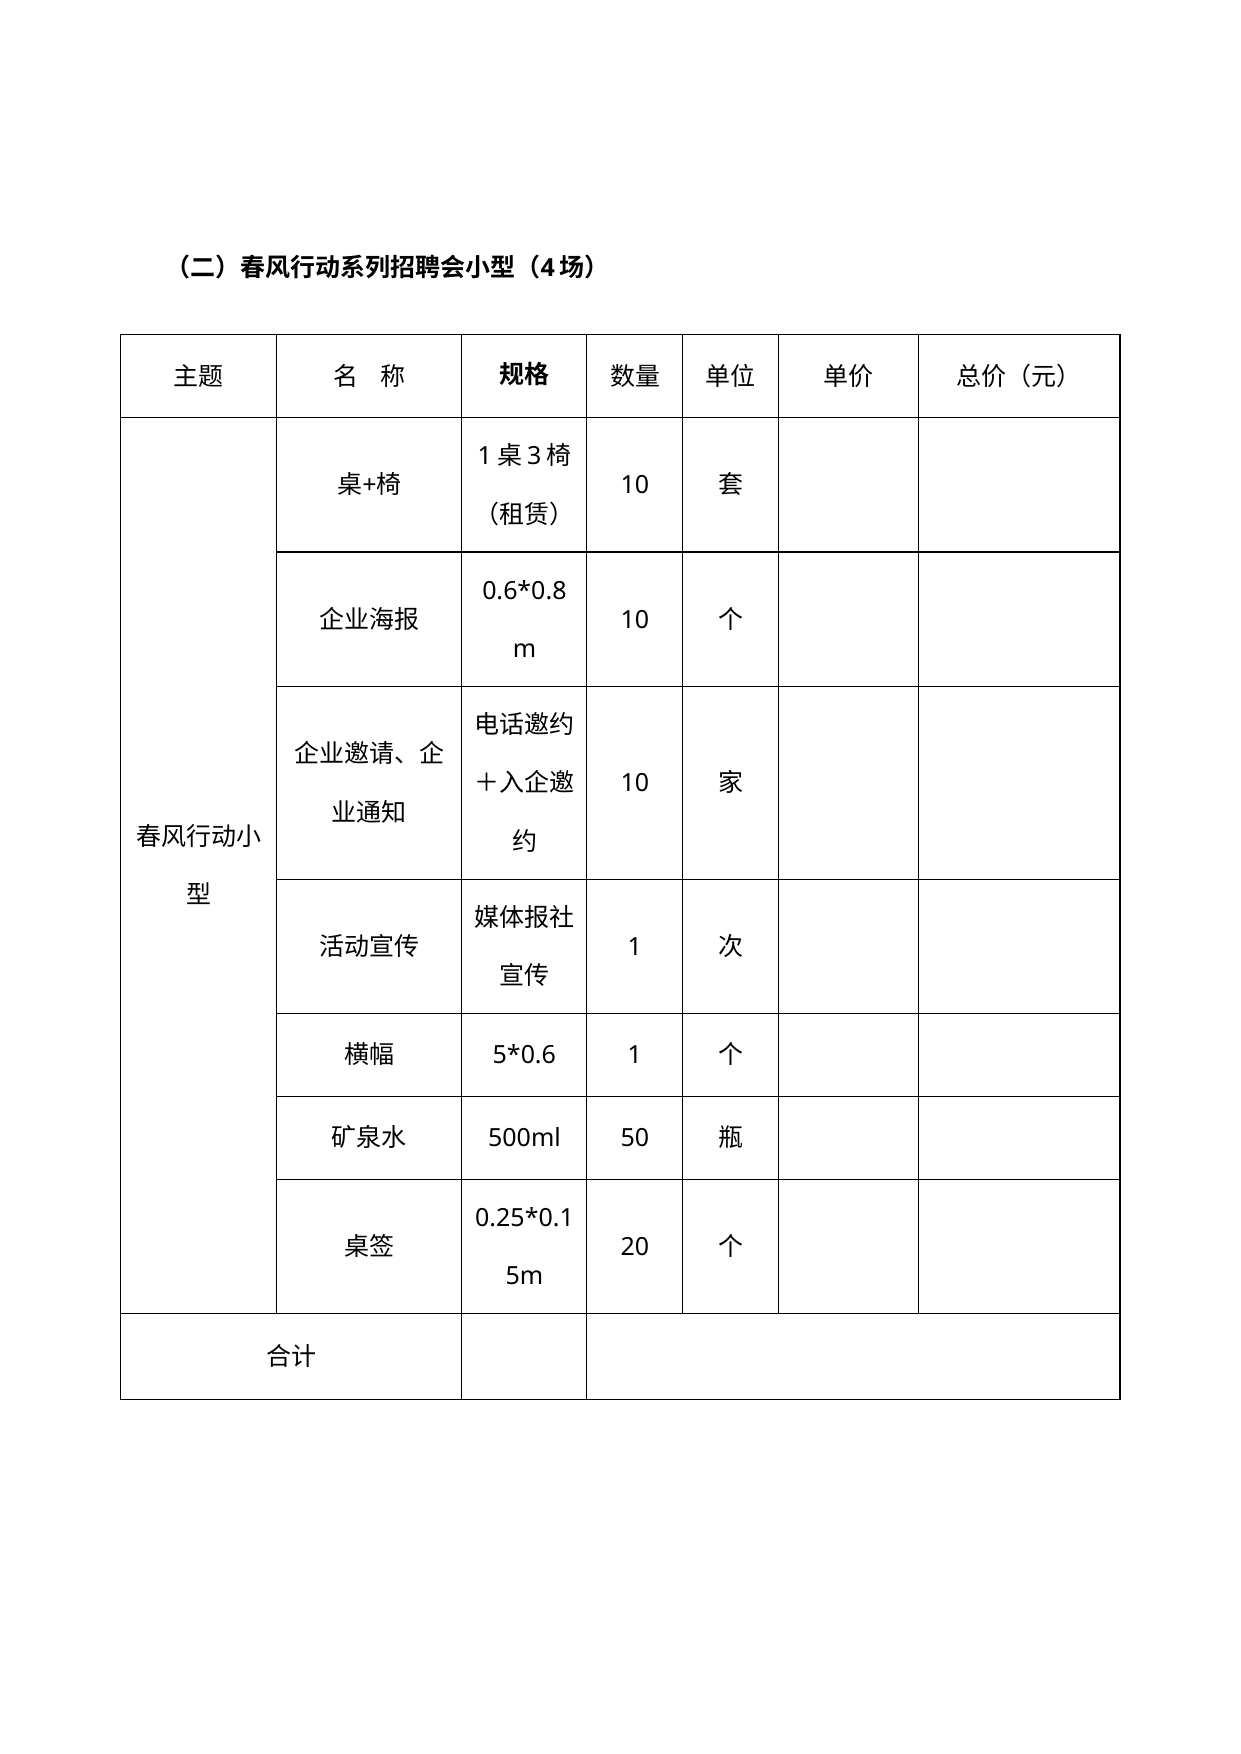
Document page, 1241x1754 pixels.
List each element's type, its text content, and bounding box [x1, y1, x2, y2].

table_cell 10 [587, 553, 682, 686]
table_cell 50 [587, 1097, 682, 1178]
table_cell [462, 1314, 586, 1399]
table_cell 活动宣传 [277, 880, 461, 1013]
table_cell 矿泉水 [277, 1097, 461, 1178]
table_cell [587, 1314, 1119, 1399]
table_cell 次 [683, 880, 778, 1013]
table_header 单价 [779, 335, 918, 417]
table_cell 个 [683, 553, 778, 686]
table_cell 企业邀请、企业通知 [277, 687, 461, 878]
table_cell [919, 1180, 1119, 1313]
table_cell 个 [683, 1014, 778, 1096]
table_header 名 称 [277, 335, 461, 417]
table_cell [919, 1014, 1119, 1096]
table_cell [919, 553, 1119, 686]
table_cell 瓶 [683, 1097, 778, 1178]
table_cell [919, 687, 1119, 878]
table_cell [779, 1097, 918, 1178]
table_cell 媒体报社宣传 [462, 880, 586, 1013]
table_cell 10 [587, 687, 682, 878]
table_cell 0.25*0.15m [462, 1180, 586, 1313]
table_cell 20 [587, 1180, 682, 1313]
table_cell 500ml [462, 1097, 586, 1178]
table_cell 合计 [121, 1314, 461, 1399]
table_header 数量 [587, 335, 682, 417]
table_cell 1 [587, 880, 682, 1013]
table_cell 企业海报 [277, 553, 461, 686]
table_cell [779, 553, 918, 686]
table_cell 春风行动小型 [121, 418, 276, 1313]
table_cell 0.6*0.8m [462, 553, 586, 686]
table_cell [779, 418, 918, 551]
table_header 总价（元） [919, 335, 1119, 417]
table_cell 家 [683, 687, 778, 878]
table_cell [779, 1014, 918, 1096]
table_cell 套 [683, 418, 778, 551]
table_header 单位 [683, 335, 778, 417]
table_cell 桌+椅 [277, 418, 461, 551]
table_cell 个 [683, 1180, 778, 1313]
table_cell 横幅 [277, 1014, 461, 1096]
text （二）春风行动系列招聘会小型（4场） [165, 233, 1087, 298]
table_cell 桌签 [277, 1180, 461, 1313]
table_cell [919, 880, 1119, 1013]
table_header 规格 [462, 335, 586, 417]
table_cell [919, 1097, 1119, 1178]
table_cell 1 [587, 1014, 682, 1096]
table_cell 10 [587, 418, 682, 551]
table_header 主题 [121, 335, 276, 417]
table_cell 5*0.6 [462, 1014, 586, 1096]
table_cell [919, 418, 1119, 551]
table_cell [779, 880, 918, 1013]
table_cell [779, 687, 918, 878]
table_cell 电话邀约＋入企邀约 [462, 687, 586, 878]
table_cell 1桌3椅（租赁） [462, 418, 586, 551]
table_cell [779, 1180, 918, 1313]
